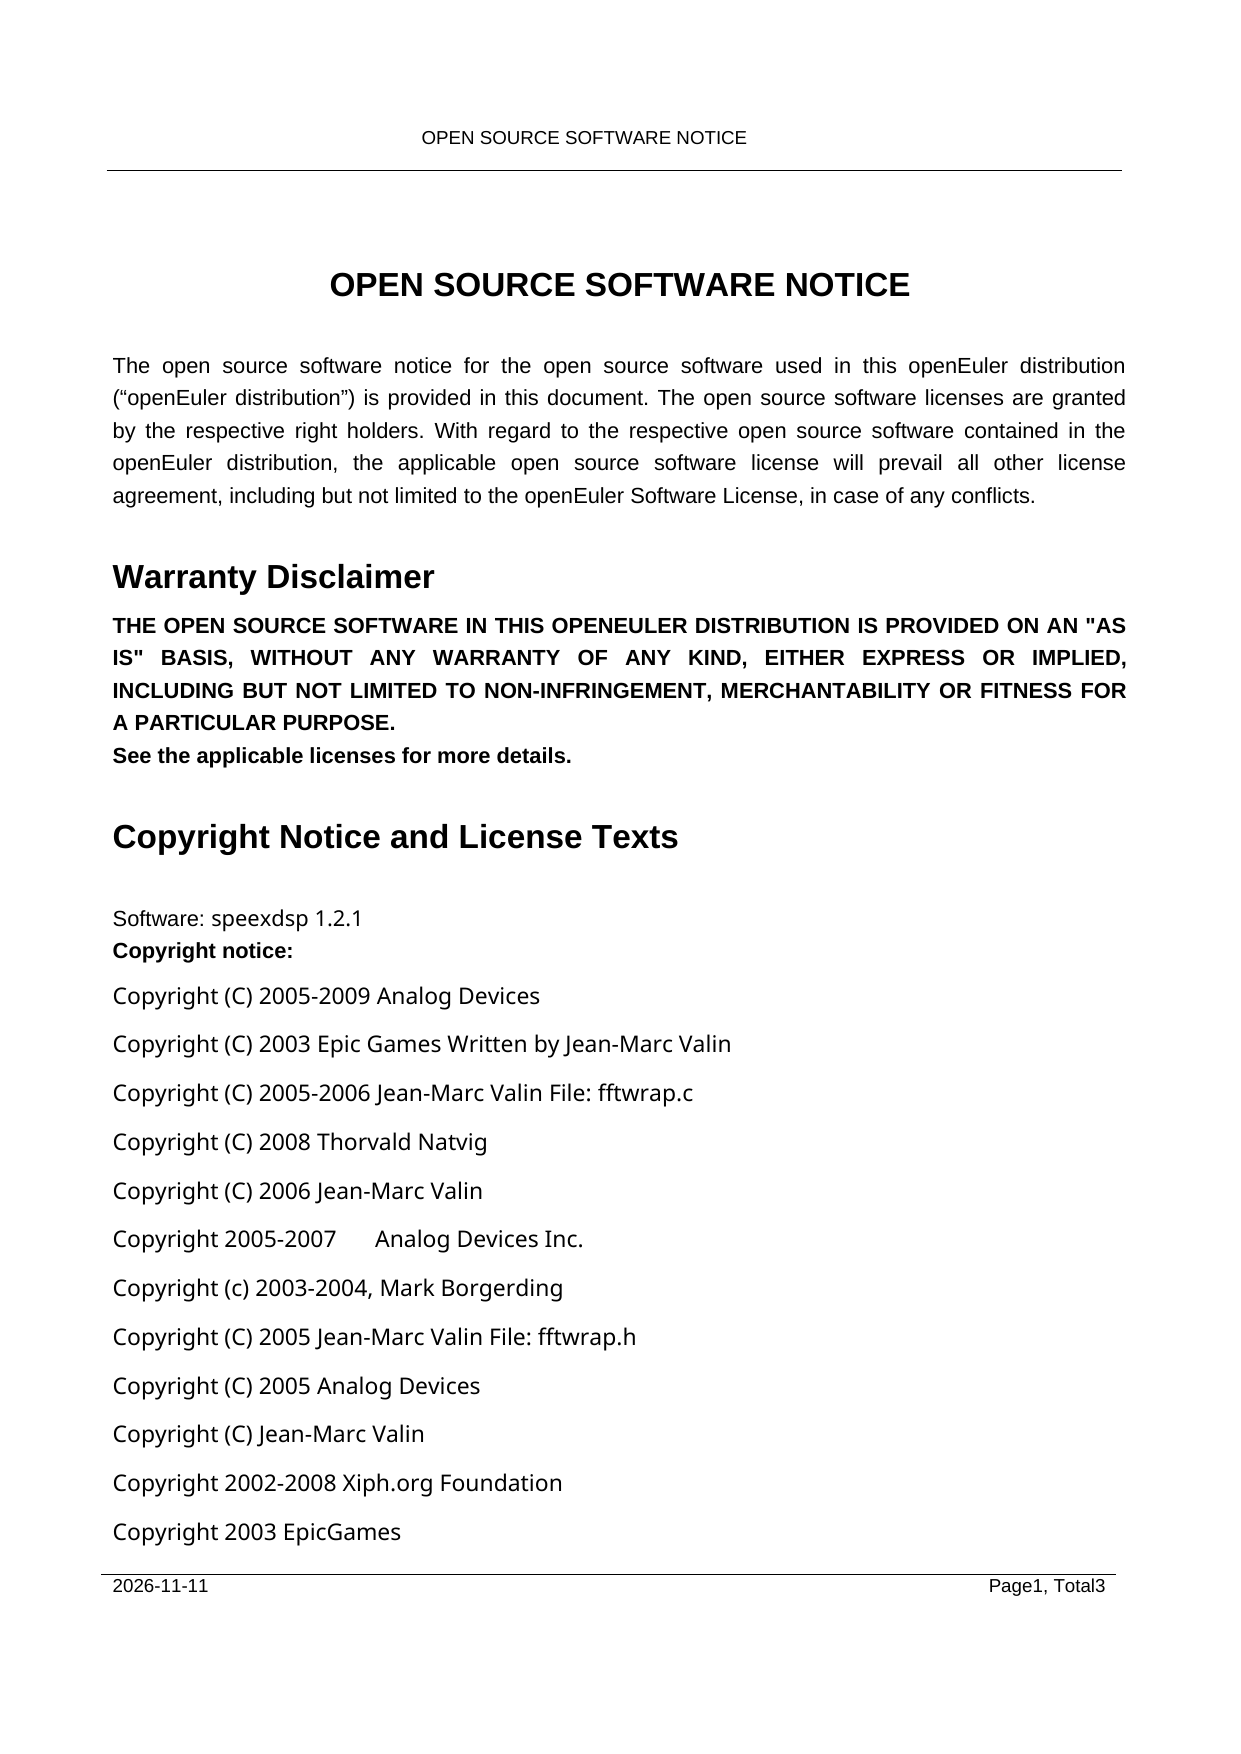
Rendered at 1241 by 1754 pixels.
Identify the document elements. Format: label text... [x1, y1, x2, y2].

text Copyright notice: [112, 934, 1128, 966]
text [112, 979, 1128, 1548]
text THE OPEN SOURCE SOFTWARE IN THIS OPENEULER DISTRIBUTION IS PROVIDED ON AN "AS IS" BASIS, WITHOUT ANY WARRANTY OF ANY KIND, EITHER EXPRESS OR IMPLIED, INCLUDING BUT NOT LIMITED TO NON-INFRINGEMENT, MERCHANTABILITY OR FITNESS FOR A PARTICULAR PURPOSE. See the applicable licenses for more details. [112, 609, 1128, 771]
text OPEN SOURCE SOFTWARE NOTICE [112, 251, 1128, 316]
text Copyright Notice and License Texts [112, 804, 1128, 869]
text The open source software notice for the open source software used in this openEuler distribution (“openEuler distribution”) is provided in this document. The open source software licenses are granted by the respective right holders. With regard to the respective open source software contained in the openEuler distribution, the applicable open source software license will prevail all other license agreement, including but not limited to the openEuler Software License, in case of any conflicts. [112, 349, 1128, 511]
text Software: speexdsp 1.2.1 [112, 901, 1128, 934]
text Warranty Disclaimer [112, 544, 1128, 609]
